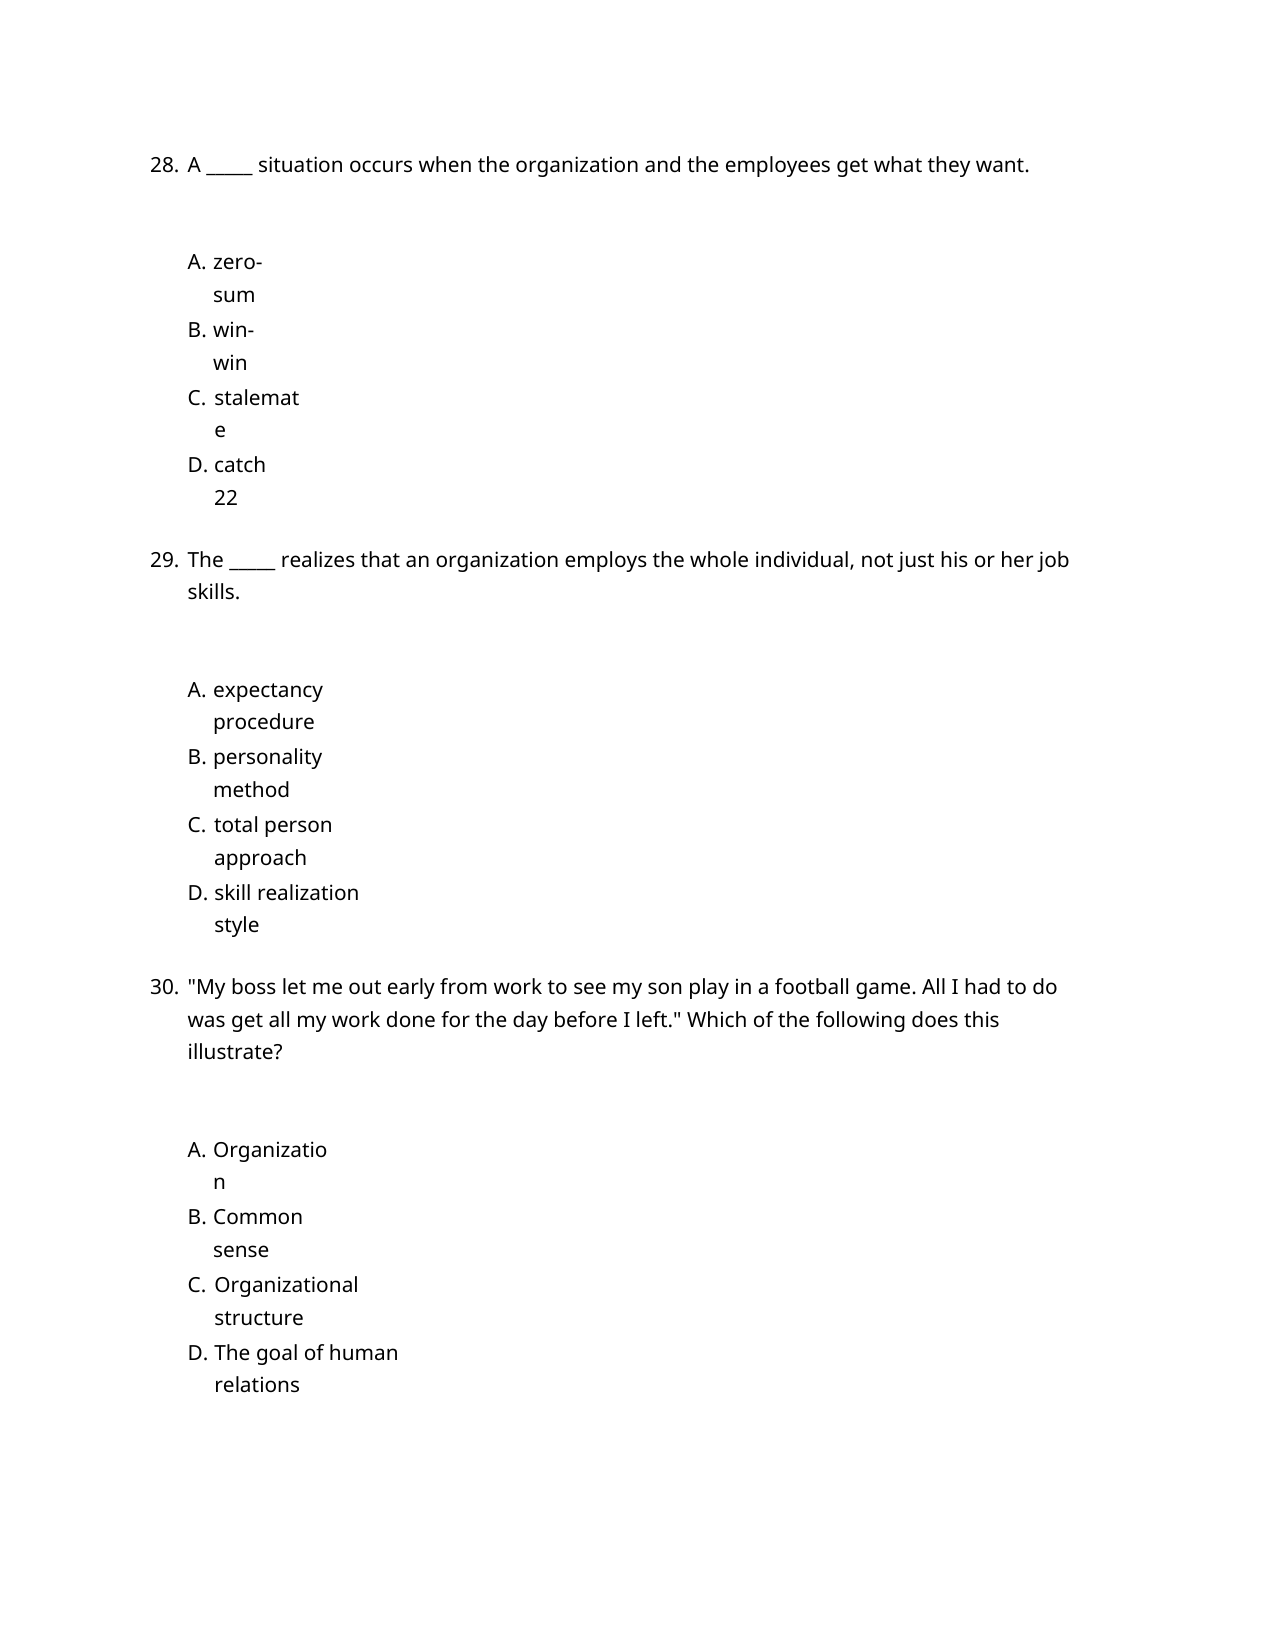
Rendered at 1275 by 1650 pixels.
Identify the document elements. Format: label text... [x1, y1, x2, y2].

table_header A _____ situation occurs when the organization and the employees get what they want. [188, 150, 1087, 516]
table_header 30. [150, 972, 187, 1403]
table_header "My boss let me out early from work to see my son play in a football game. All I had to do was get all my work done for the day before I left." Which of the following does this illustrate? [188, 972, 1087, 1403]
table_header 28. [150, 150, 187, 516]
table_header The _____ realizes that an organization employs the whole individual, not just his or her job skills. [188, 545, 1087, 943]
table_header 29. [150, 545, 187, 943]
